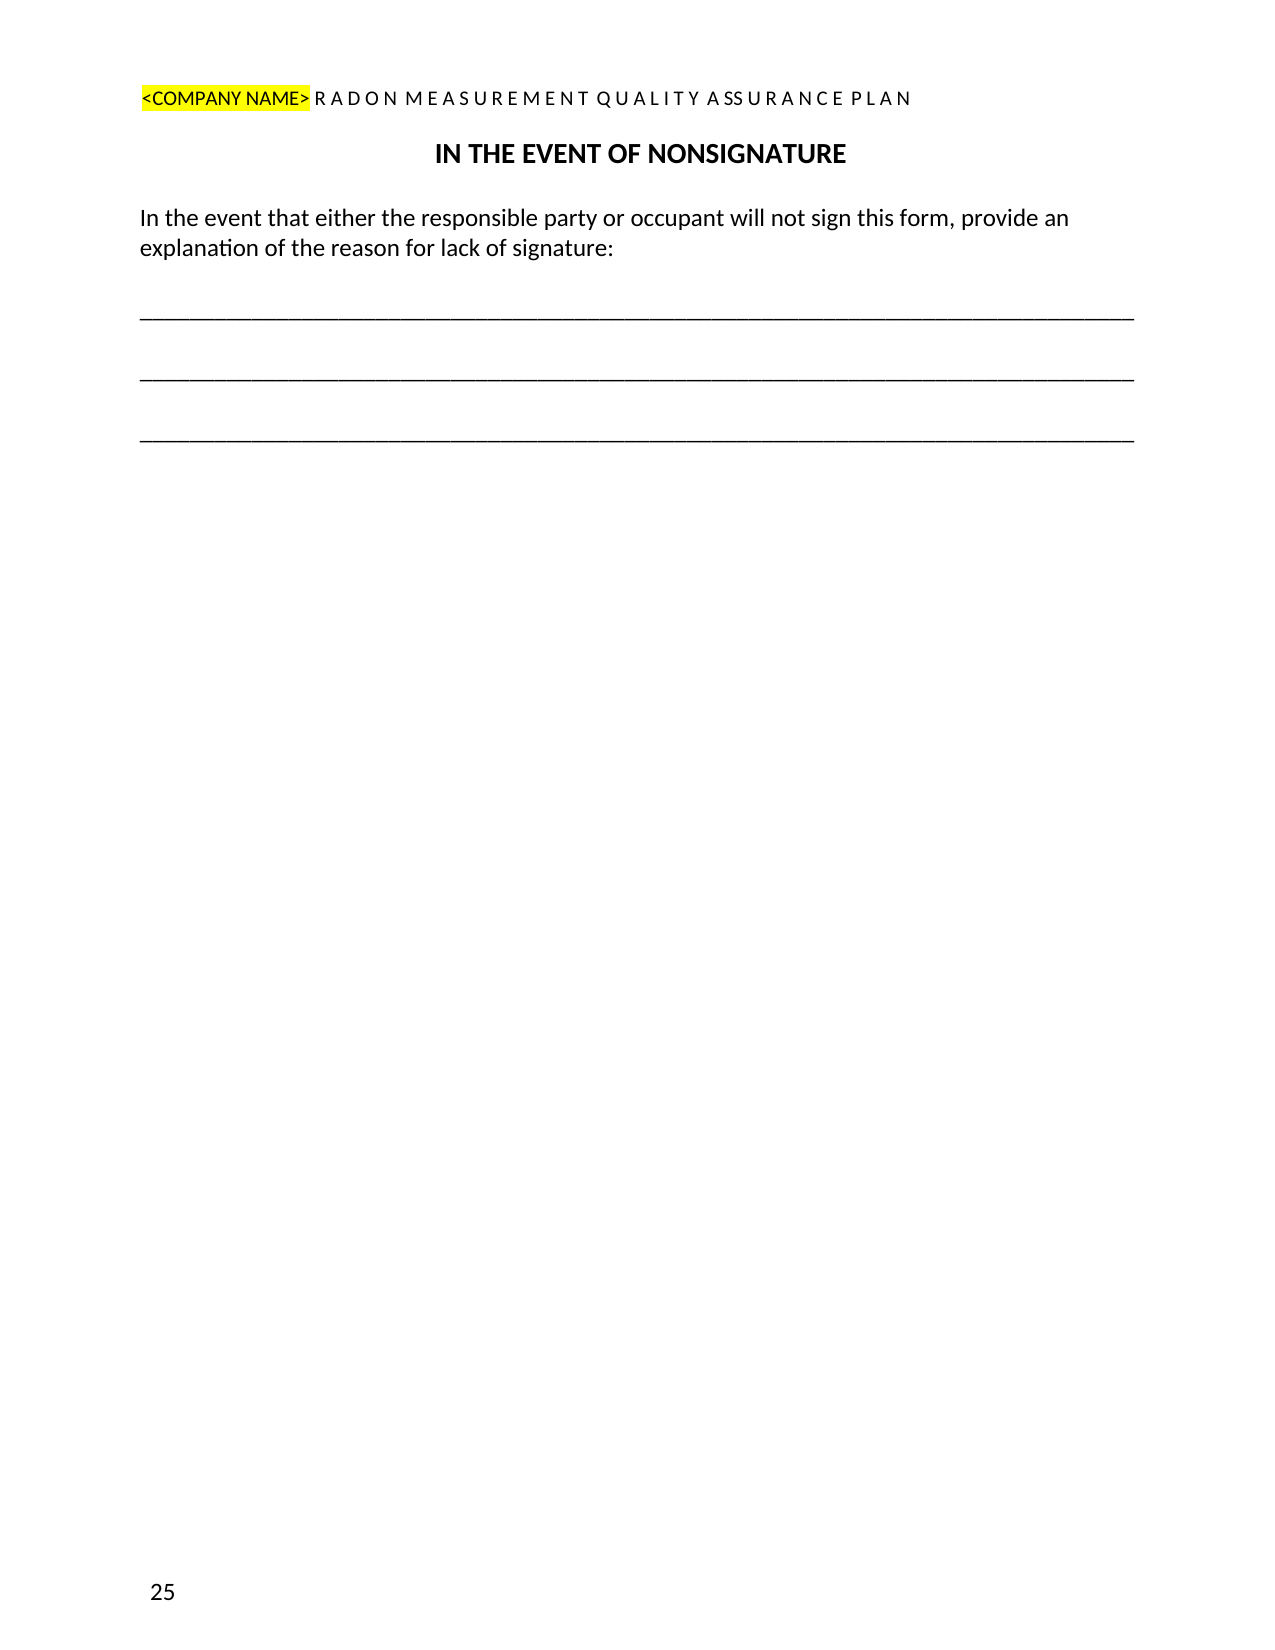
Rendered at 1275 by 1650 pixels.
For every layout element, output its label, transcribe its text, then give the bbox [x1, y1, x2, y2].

text ________________________________________________________________________________ [139, 415, 1142, 446]
text In the event that either the responsible party or occupant will not sign this form, provide an explanation of the reason for lack of signature: [139, 202, 1142, 263]
text IN THE EVENT OF NONSIGNATURE [139, 136, 1142, 171]
text ________________________________________________________________________________ [139, 354, 1142, 385]
text ________________________________________________________________________________ [139, 293, 1142, 324]
